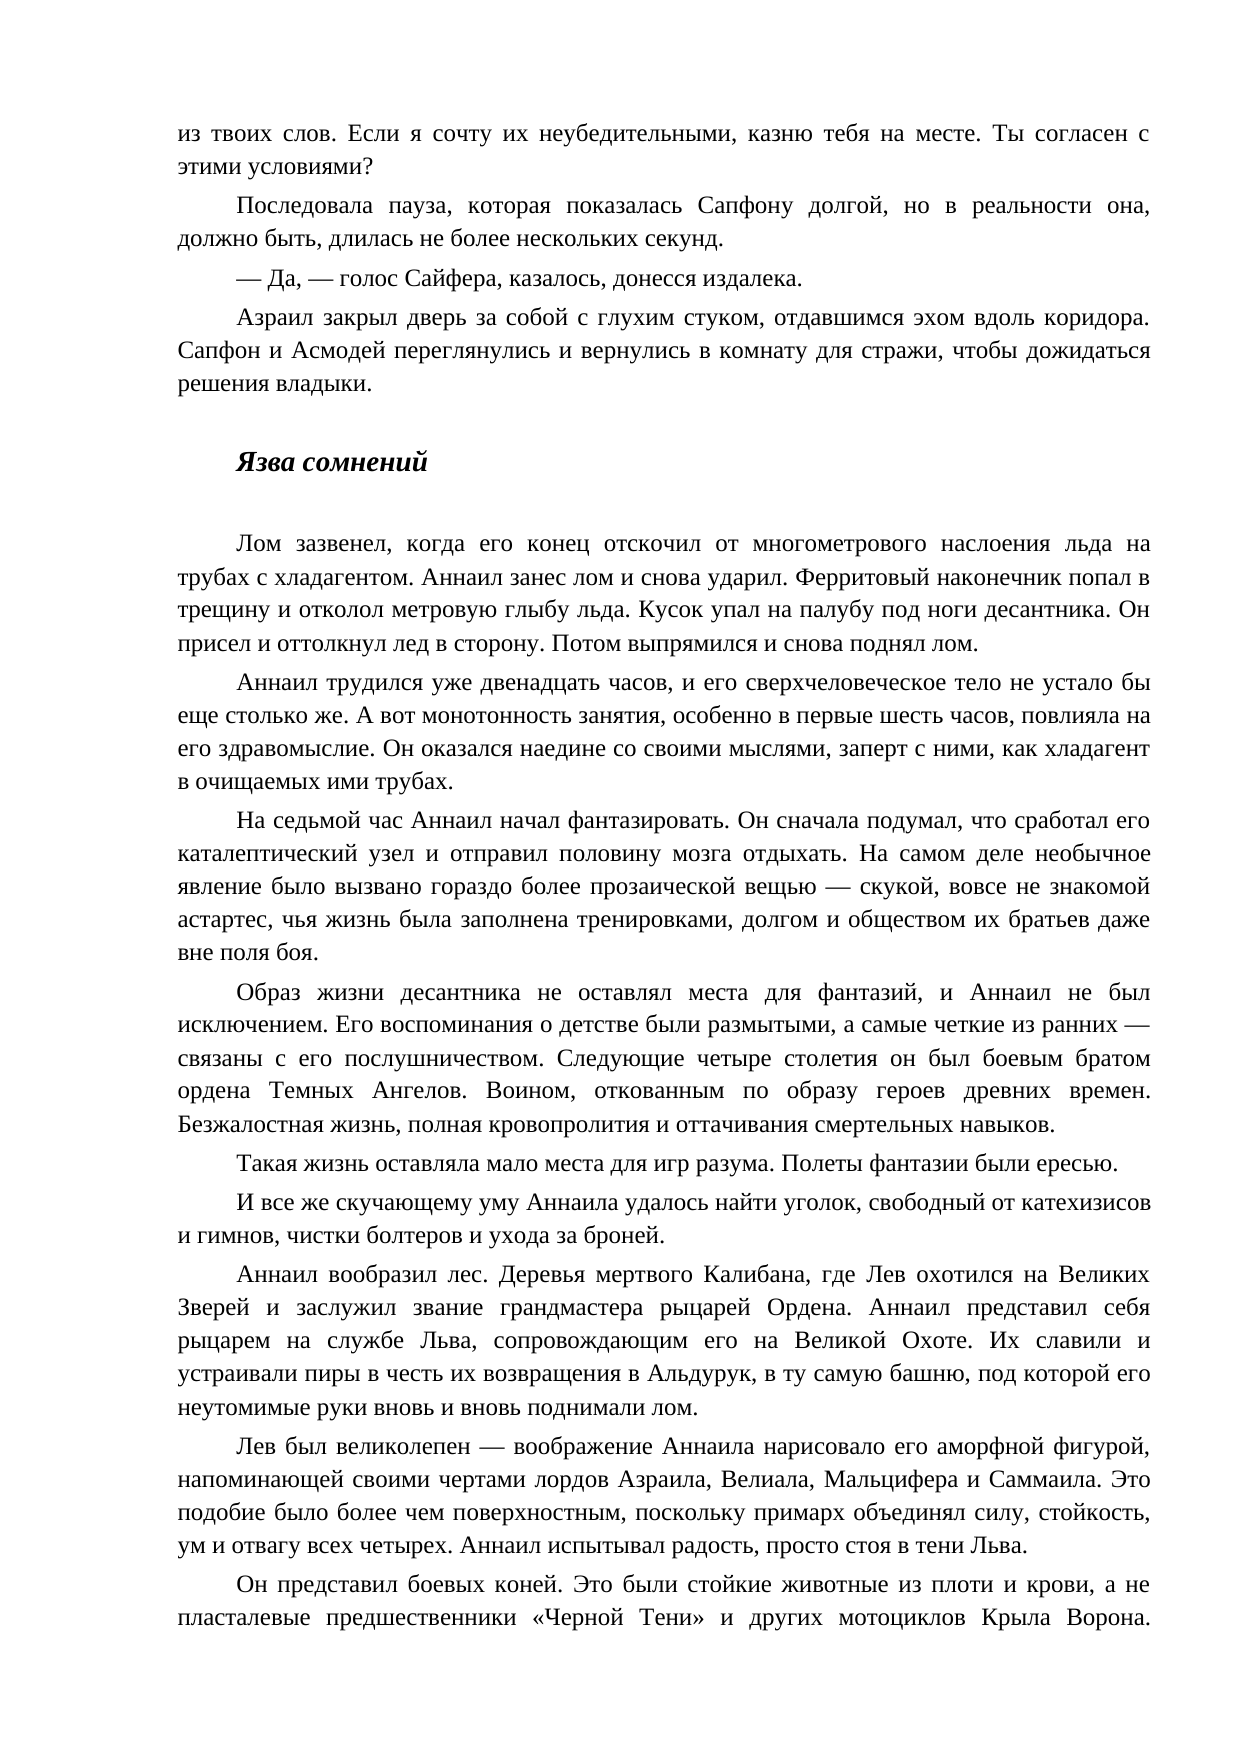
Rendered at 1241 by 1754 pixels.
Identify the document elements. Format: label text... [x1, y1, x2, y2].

text Последовала пауза, которая показалась Сапфону долгой, но в реальности она, должно быть, длилась не более нескольких секунд. [177, 190, 1152, 252]
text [177, 1569, 1152, 1631]
text И все же скучающему уму Аннаила удалось найти уголок, свободный от катехизисов и гимнов, чистки болтеров и ухода за броней. [177, 1187, 1152, 1249]
text Аннаил трудился уже двенадцать часов, и его сверхчеловеческое тело не устало бы еще столько же. А вот монотонность занятия, особенно в первые шесть часов, повлияла на его здравомыслие. Он оказался наедине со своими мыслями, заперт с ними, как хладагент в очищаемых ими трубах. [177, 667, 1152, 795]
text На седьмой час Аннаил начал фантазировать. Он сначала подумал, что сработал его каталептический узел и отправил половину мозга отдыхать. На самом деле необычное явление было вызвано гораздо более прозаической вещью — скукой, вовсе не знакомой астартес, чья жизнь была заполнена тренировками, долгом и обществом их братьев даже вне поля боя. [177, 805, 1152, 966]
text Азраил закрыл дверь за собой с глухим стуком, отдавшимся эхом вдоль коридора. Сапфон и Асмодей переглянулись и вернулись в комнату для стражи, чтобы дожидаться решения владыки. [177, 302, 1152, 397]
text — Да, — голос Сайфера, казалось, донесся издалека. [177, 263, 1152, 291]
text Такая жизнь оставляла мало места для игр разума. Полеты фантазии были ересью. [177, 1148, 1152, 1177]
text Аннаил вообразил лес. Деревья мертвого Калибана, где Лев охотился на Великих Зверей и заслужил звание грандмастера рыцарей Ордена. Аннаил представил себя рыцарем на службе Льва, сопровождающим его на Великой Охоте. Их славили и устраивали пиры в честь их возвращения в Альдурук, в ту самую башню, под которой его неутомимые руки вновь и вновь поднимали лом. [177, 1259, 1152, 1420]
text Лев был великолепен — воображение Аннаила нарисовало его аморфной фигурой, напоминающей своими чертами лордов Азраила, Велиала, Мальцифера и Саммаила. Это подобие было более чем поверхностным, поскольку примарх объединял силу, стойкость, ум и отвагу всех четырех. Аннаил испытывал радость, просто стоя в тени Льва. [177, 1431, 1152, 1559]
subtitle Язва сомнений [177, 444, 1152, 478]
text Лом зазвенел, когда его конец отскочил от многометрового наслоения льда на трубах с хладагентом. Аннаил занес лом и снова ударил. Ферритовый наконечник попал в трещину и отколол метровую глыбу льда. Кусок упал на палубу под ноги десантника. Он присел и оттолкнул лед в сторону. Потом выпрямился и снова поднял лом. [177, 528, 1152, 656]
text Образ жизни десантника не оставлял места для фантазий, и Аннаил не был исключением. Его воспоминания о детстве были размытыми, а самые четкие из ранних — связаны с его послушничеством. Следующие четыре столетия он был боевым братом ордена Темных Ангелов. Воином, откованным по образу героев древних времен. Безжалостная жизнь, полная кровопролития и оттачивания смертельных навыков. [177, 977, 1152, 1137]
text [177, 118, 1152, 180]
